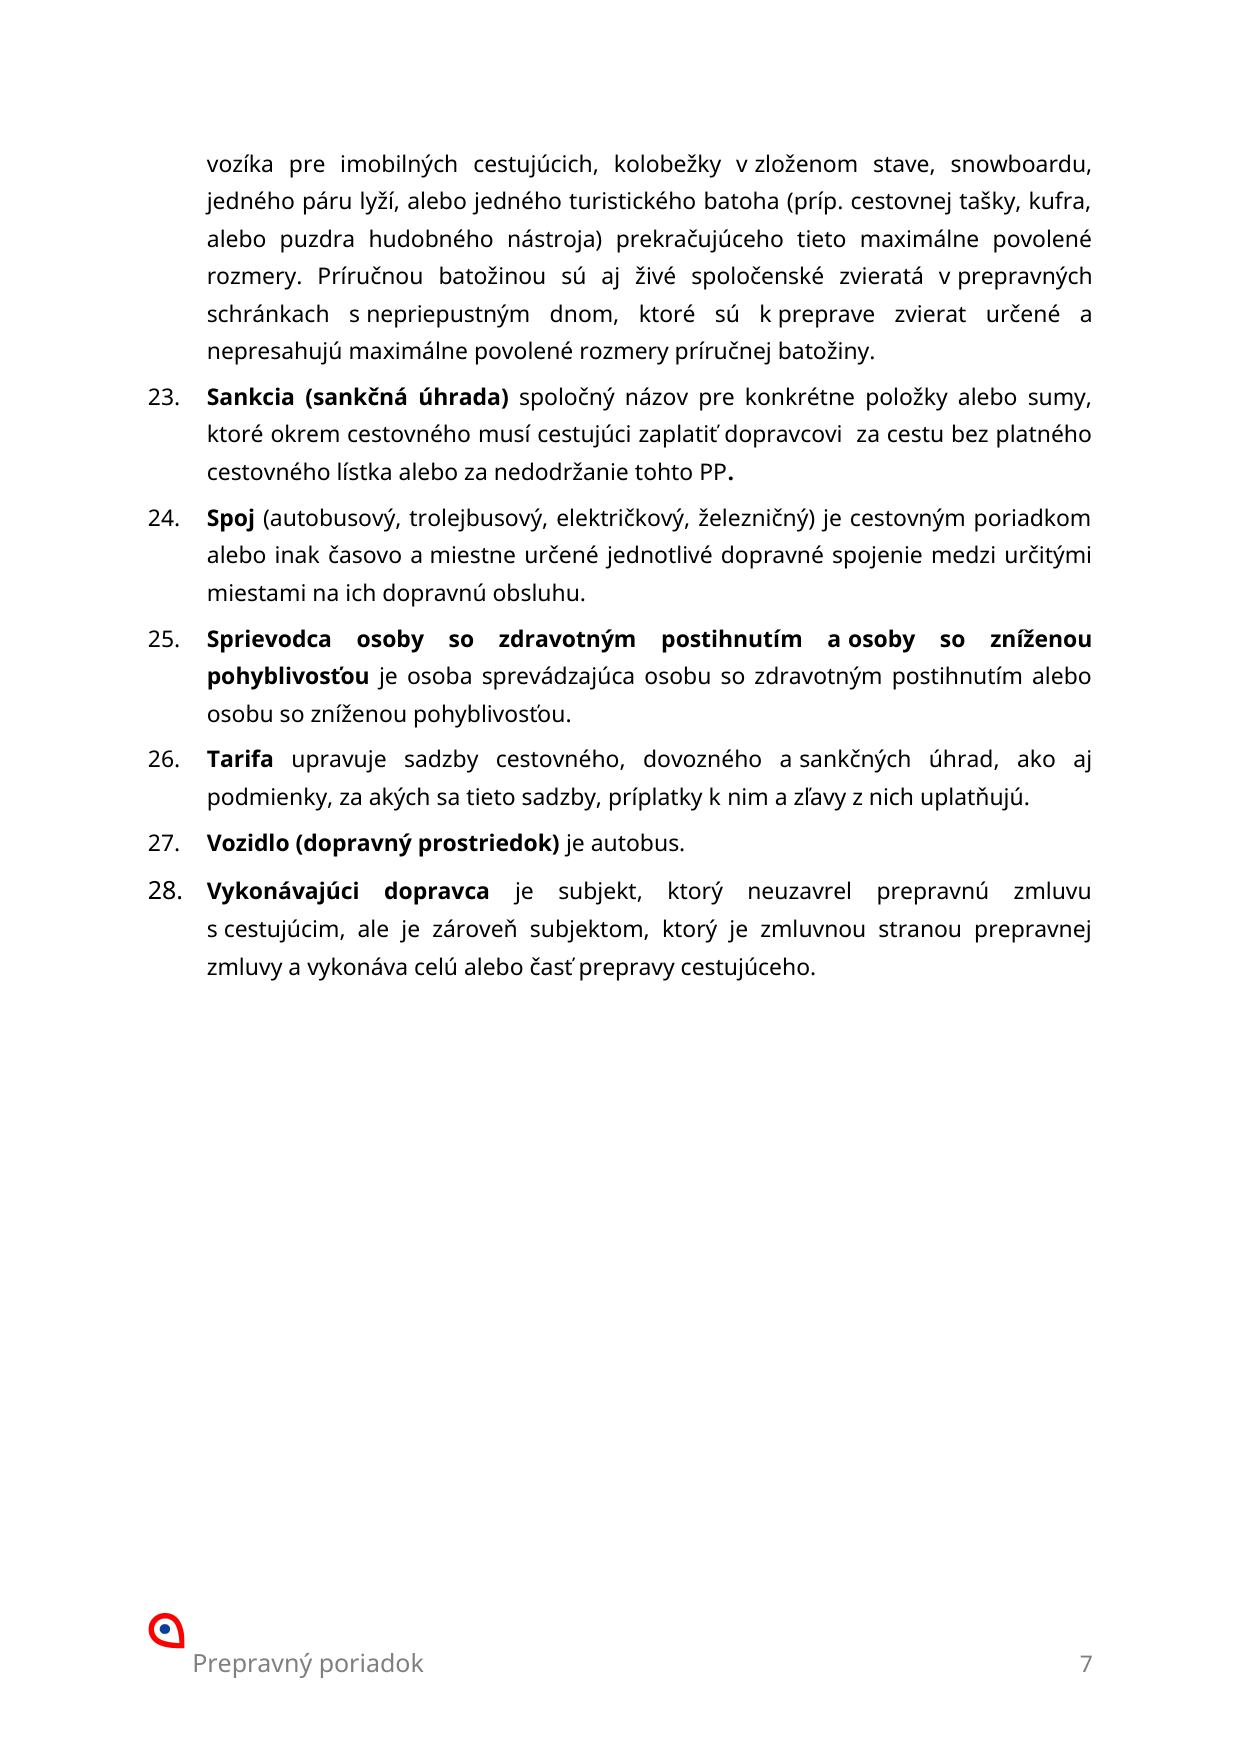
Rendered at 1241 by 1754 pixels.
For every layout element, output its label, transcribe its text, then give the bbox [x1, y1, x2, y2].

list Vykonávajúci dopravca je subjekt, ktorý neuzavrel prepravnú zmluvu s cestujúcim, ale je zároveň subjektom, ktorý je zmluvnou stranou prepravnej zmluvy a vykonáva celú alebo časť prepravy cestujúceho. [148, 873, 1093, 982]
list Sankcia (sankčná úhrada) spoločný názov pre konkrétne položky alebo sumy, ktoré okrem cestovného musí cestujúci zaplatiť dopravcovi za cestu bez platného cestovného lístka alebo za nedodržanie tohto PP. [148, 381, 1093, 487]
list Spoj (autobusový, trolejbusový, električkový, železničný) je cestovným poriadkom alebo inak časovo a miestne určené jednotlivé dopravné spojenie medzi určitými miestami na ich dopravnú obsluhu. [148, 502, 1093, 608]
picture [148, 1613, 185, 1649]
list Vozidlo (dopravný prostriedok) je autobus. [148, 827, 1093, 858]
list Tarifa upravuje sadzby cestovného, dovozného a sankčných úhrad, ako aj podmienky, za akých sa tieto sadzby, príplatky k nim a zľavy z nich uplatňujú. [148, 743, 1093, 812]
list Sprievodca osoby so zdravotným postihnutím a osoby so zníženou pohyblivosťou je osoba sprevádzajúca osobu so zdravotným postihnutím alebo osobu so zníženou pohyblivosťou. [148, 623, 1093, 729]
